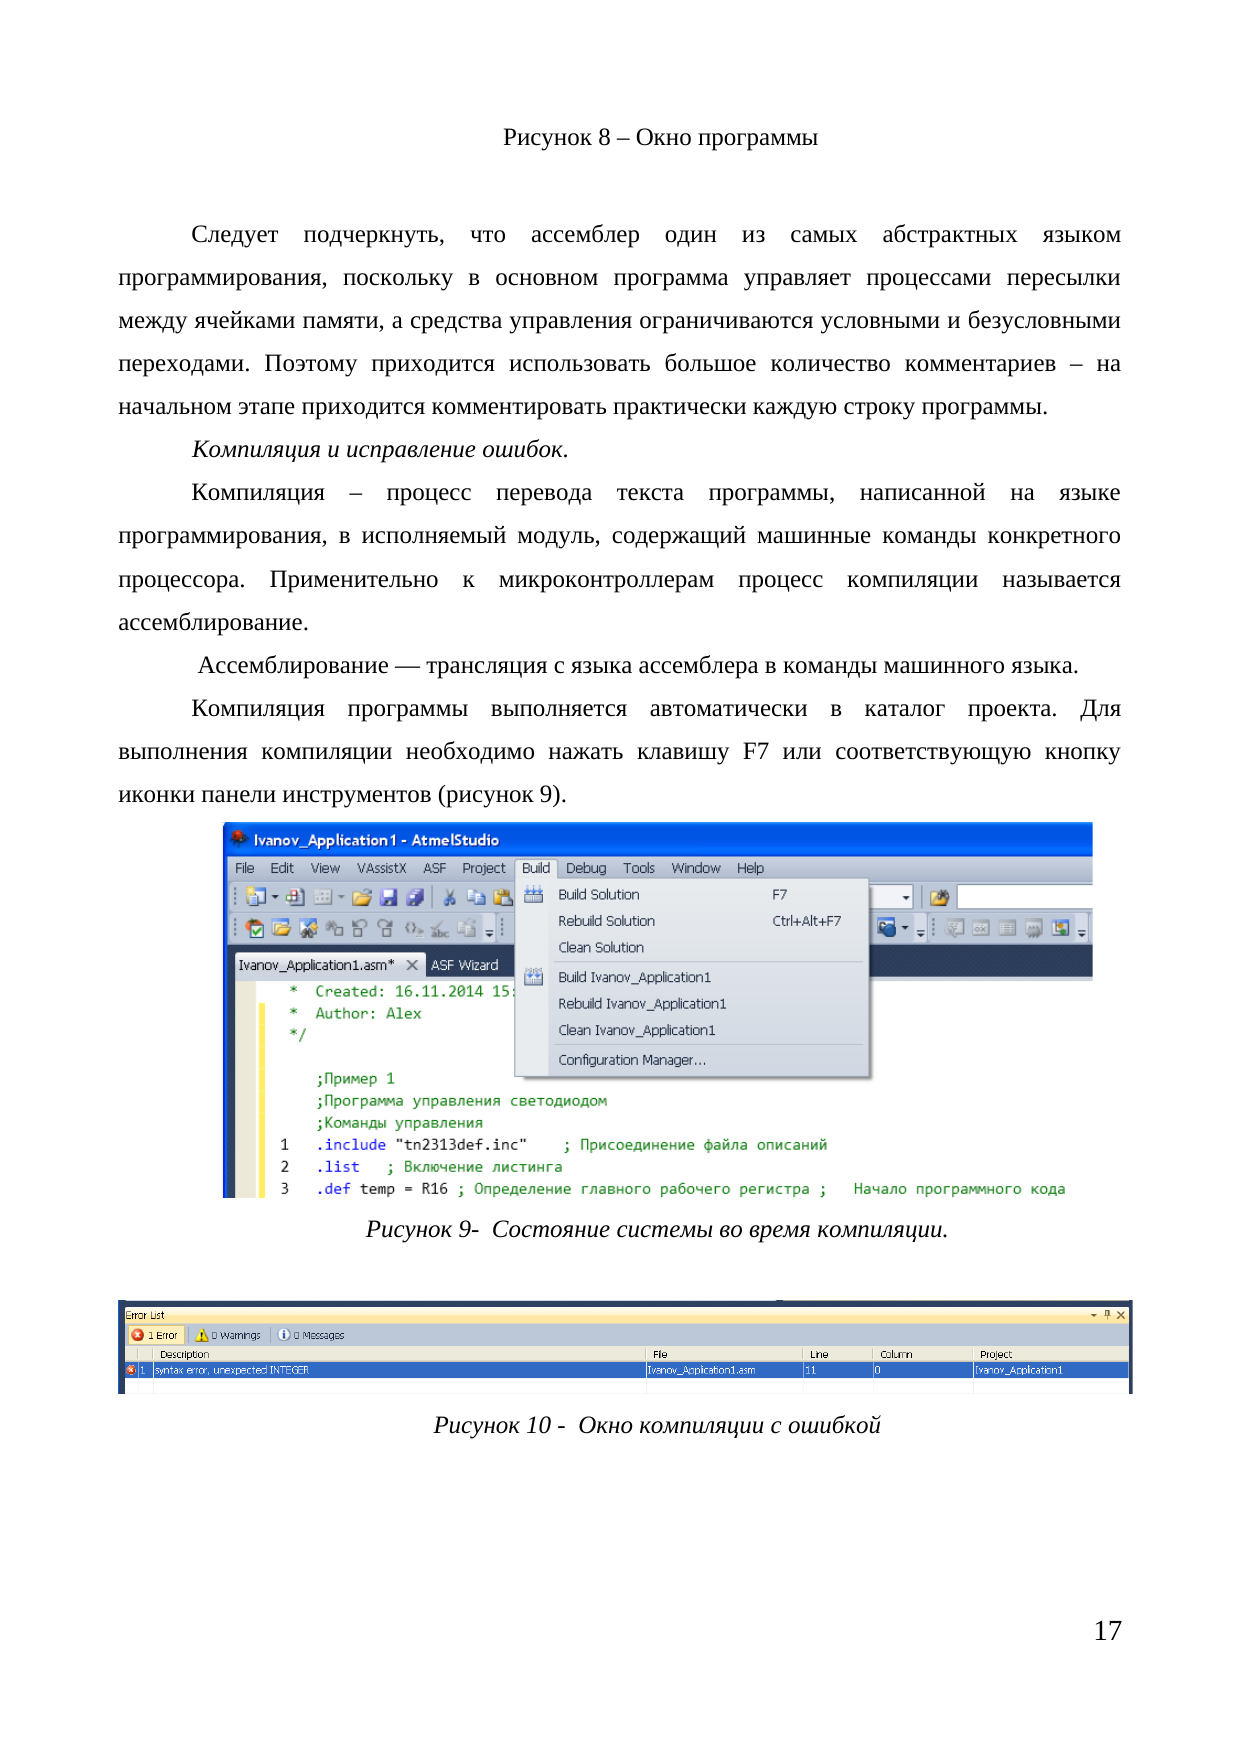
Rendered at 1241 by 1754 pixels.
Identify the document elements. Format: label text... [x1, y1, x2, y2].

picture [221, 822, 1093, 1198]
text Следует подчеркнуть, что ассемблер один из самых абстрактных языком программирования, поскольку в основном программа управляет процессами пересылки между ячейками памяти, а средства управления ограничиваются условными и безусловными переходами. Поэтому приходится использовать большое количество комментариев – на начальном этапе приходится комментировать практически каждую строку программы. [118, 219, 1122, 420]
text Компиляция программы выполняется автоматически в каталог проекта. Для выполнения компиляции необходимо нажать клавишу F7 или соответствующую кнопку иконки панели инструментов (рисунок 9). [118, 693, 1122, 808]
text Компиляция – процесс перевода текста программы, написанной на языке программирования, в исполняемый модуль, содержащий машинные команды конкретного процессора. Применительно к микроконтроллерам процесс компиляции называется ассемблирование. [118, 477, 1122, 636]
text Рисунок 10 - Окно компиляции с ошибкой [118, 1410, 1122, 1439]
text Ассемблирование — трансляция с языка ассемблера в команды машинного языка. [118, 650, 1122, 679]
text Рисунок 8 – Окно программы [118, 118, 1122, 202]
picture [118, 1300, 1133, 1394]
text Компиляция и исправление ошибок. [118, 434, 1122, 463]
text Рисунок 9- Состояние системы во время компиляции. [118, 1214, 1122, 1243]
